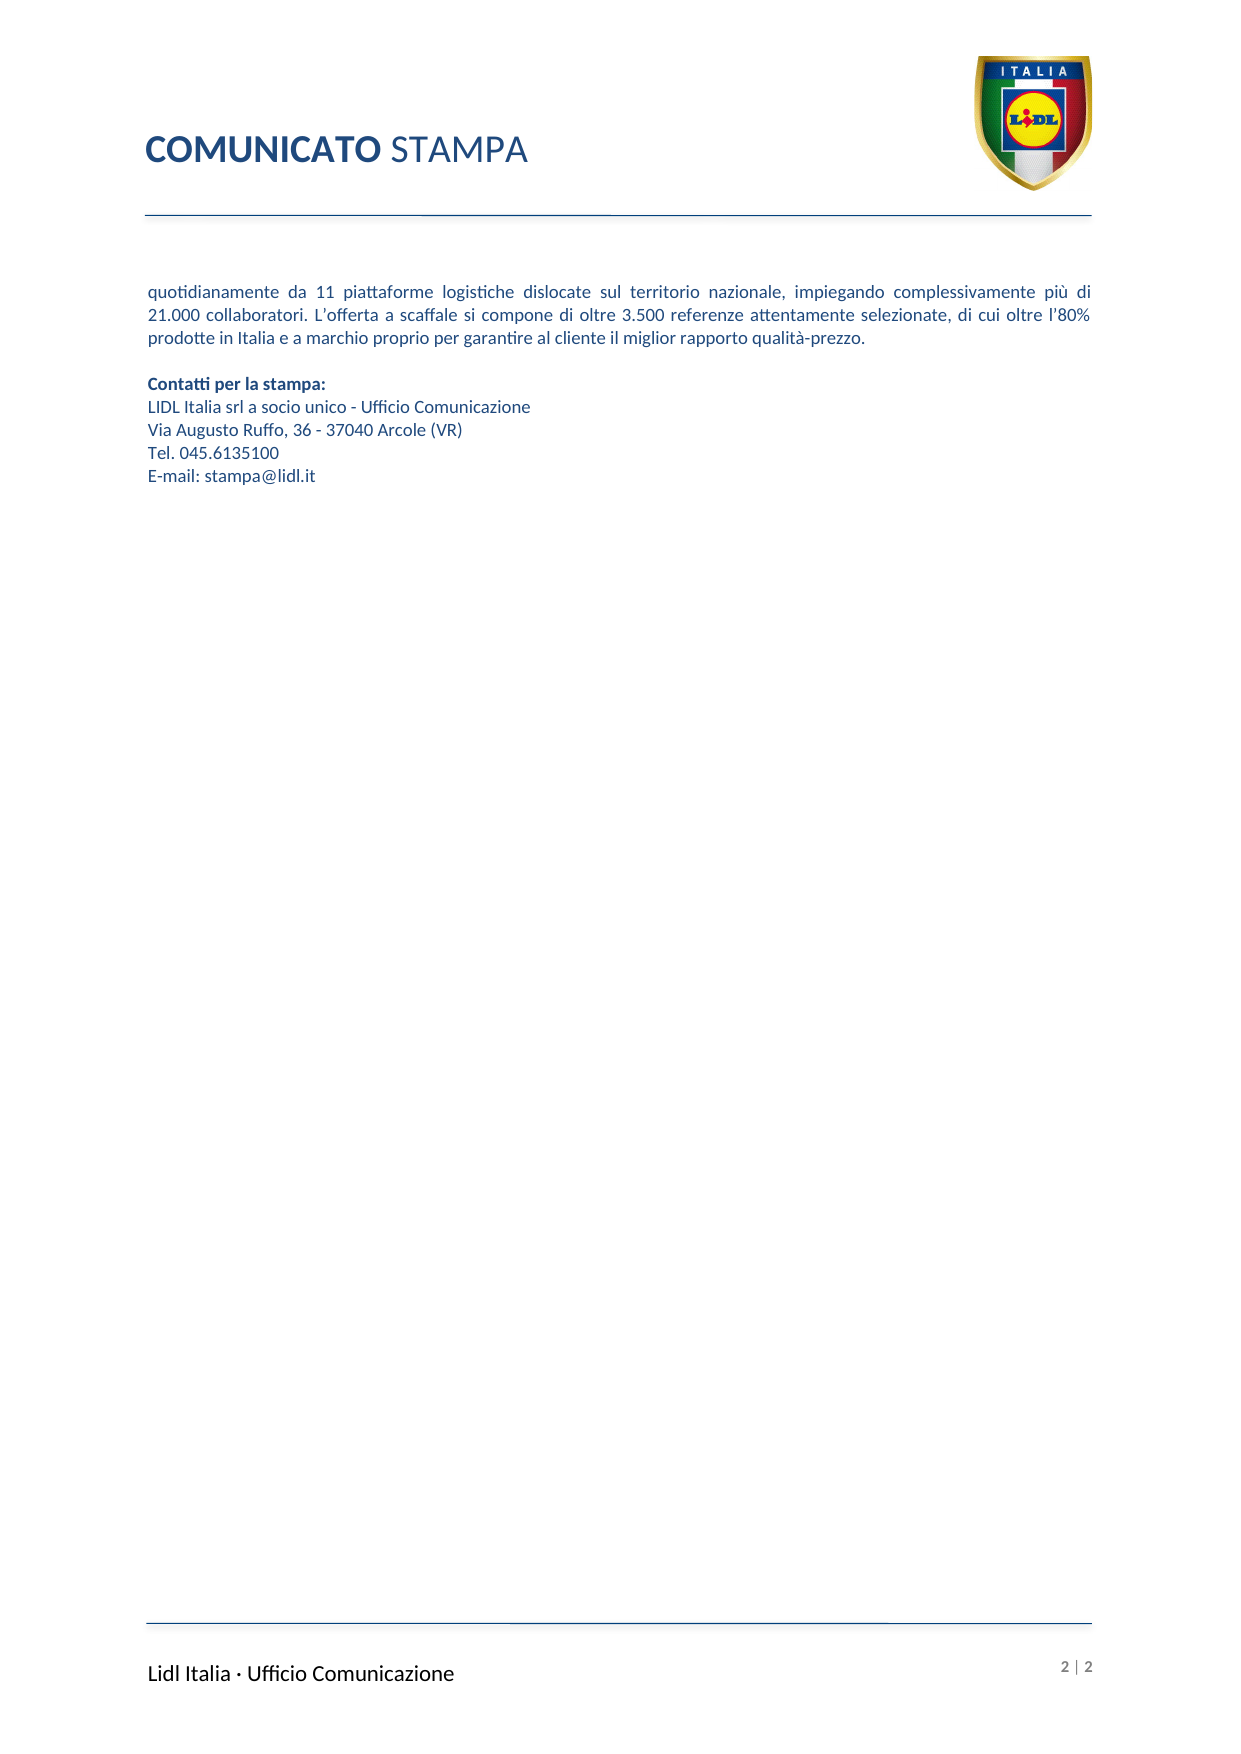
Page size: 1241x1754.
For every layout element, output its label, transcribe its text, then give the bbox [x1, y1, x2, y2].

text Via Augusto Ruffo, 36 - 37040 Arcole (VR) [148, 418, 1092, 441]
text LIDL Italia srl a socio unico - Ufficio Comunicazione [148, 395, 1092, 418]
text Tel. 045.6135100 [148, 441, 1092, 464]
text Contatti per la stampa: [148, 372, 1092, 395]
text E-mail: stampa@lidl.it [148, 464, 1092, 487]
picture [974, 56, 1093, 191]
